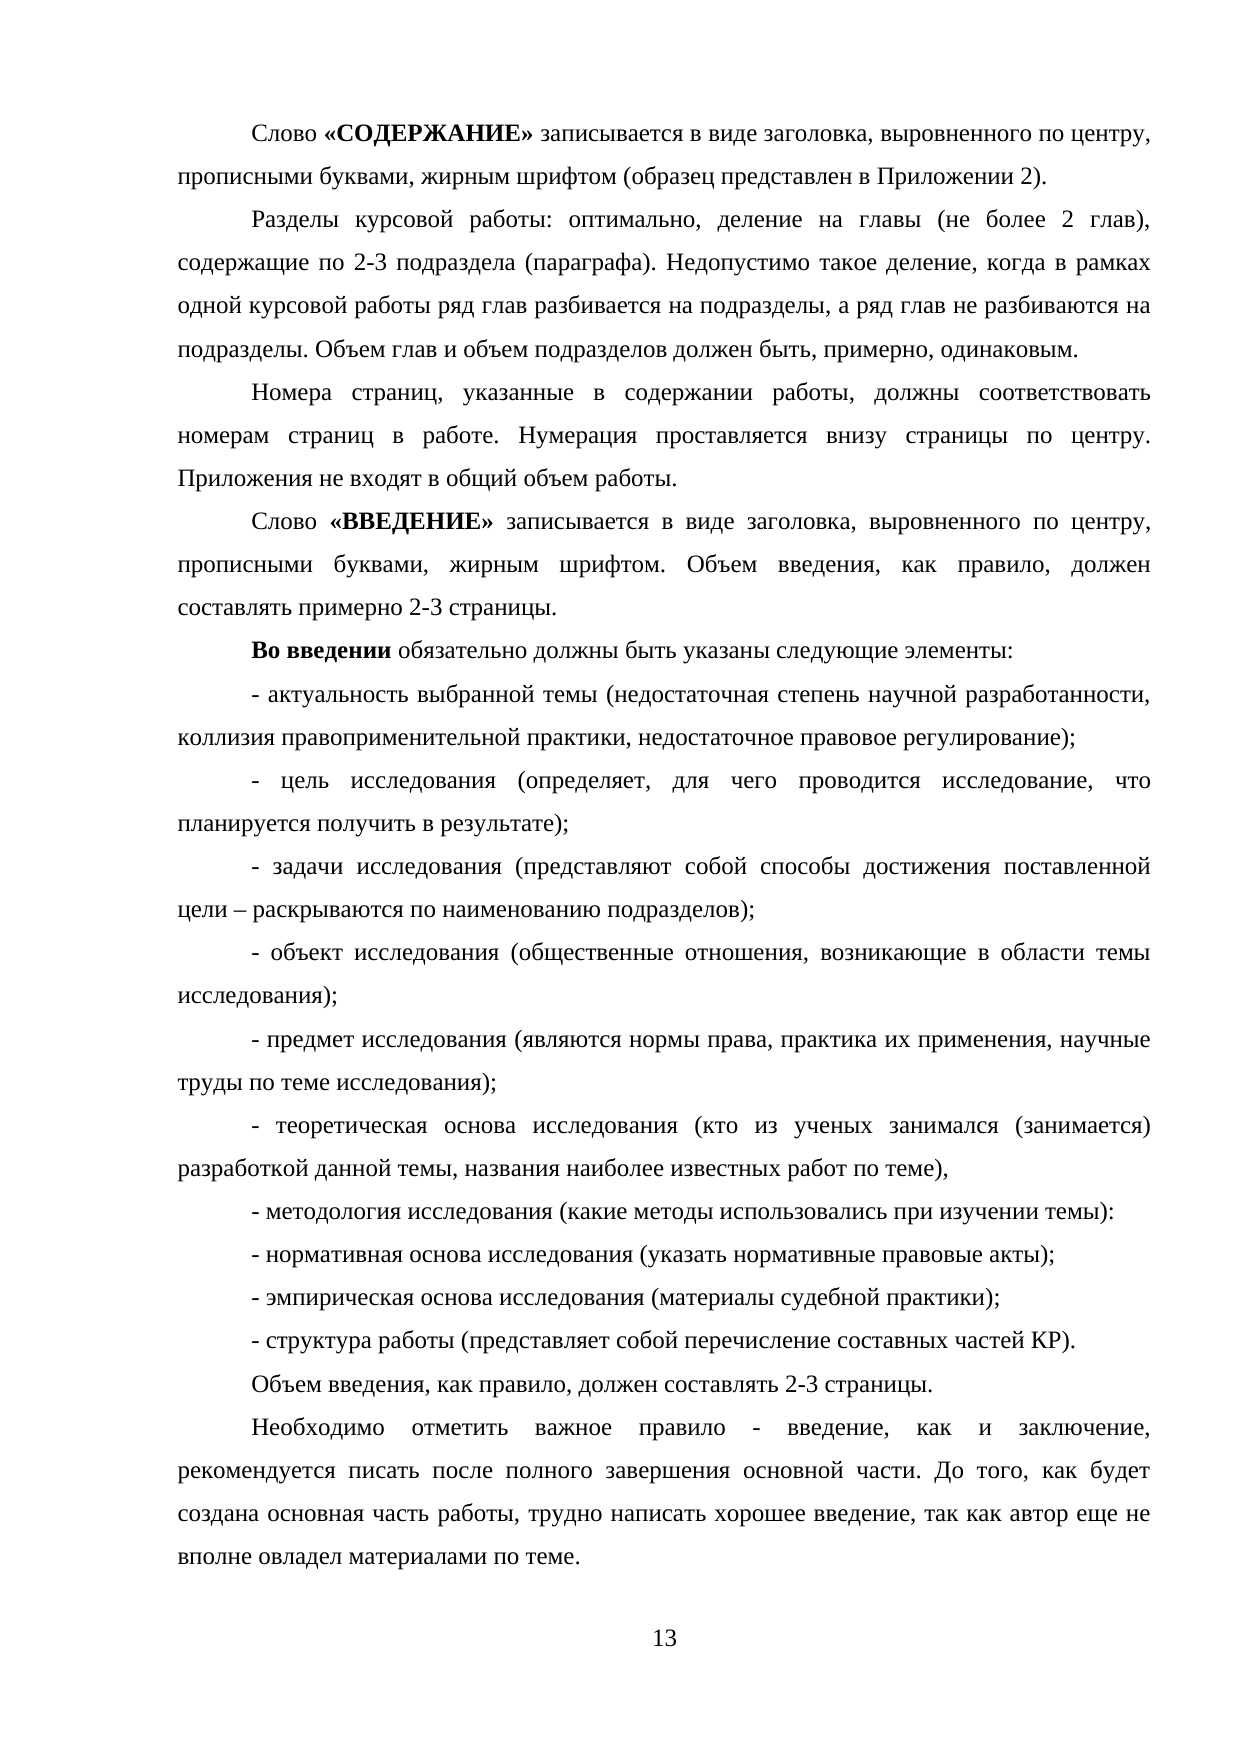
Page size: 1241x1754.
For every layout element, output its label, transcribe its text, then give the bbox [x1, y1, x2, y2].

text Номера страниц, указанные в содержании работы, должны соответствовать номерам страниц в работе. Нумерация проставляется внизу страницы по центру. Приложения не входят в общий объем работы. [177, 377, 1152, 492]
text Слово «ВВЕДЕНИЕ» записывается в виде заголовка, выровненного по центру, прописными буквами, жирным шрифтом. Объем введения, как правило, должен составлять примерно 2-3 страницы. [177, 506, 1152, 621]
text Во введении обязательно должны быть указаны следующие элементы: [177, 636, 1152, 664]
text - нормативная основа исследования (указать нормативные правовые акты); [177, 1239, 1152, 1268]
text - структура работы (представляет собой перечисление составных частей КР). [177, 1326, 1152, 1354]
text - задачи исследования (представляют собой способы достижения поставленной цели – раскрываются по наименованию подразделов); [177, 851, 1152, 923]
text Разделы курсовой работы: оптимально, деление на главы (не более 2 глав), содержащие по 2-3 подраздела (параграфа). Недопустимо такое деление, когда в рамках одной курсовой работы ряд глав разбивается на подразделы, а ряд глав не разбиваются на подразделы. Объем глав и объем подразделов должен быть, примерно, одинаковым. [177, 204, 1152, 362]
text - цель исследования (определяет, для чего проводится исследование, что планируется получить в результате); [177, 765, 1152, 837]
text - методология исследования (какие методы использовались при изучении темы): [177, 1196, 1152, 1225]
text - предмет исследования (являются нормы права, практика их применения, научные труды по теме исследования); [177, 1024, 1152, 1096]
text - объект исследования (общественные отношения, возникающие в области темы исследования); [177, 937, 1152, 1009]
text - актуальность выбранной темы (недостаточная степень научной разработанности, коллизия правоприменительной практики, недостаточное правовое регулирование); [177, 679, 1152, 751]
text Слово «СОДЕРЖАНИЕ» записывается в виде заголовка, выровненного по центру, прописными буквами, жирным шрифтом (образец представлен в Приложении 2). [177, 118, 1152, 190]
text Объем введения, как правило, должен составлять 2-3 страницы. [177, 1369, 1152, 1397]
text - эмпирическая основа исследования (материалы судебной практики); [177, 1282, 1152, 1311]
text Необходимо отметить важное правило - введение, как и заключение, рекомендуется писать после полного завершения основной части. До того, как будет создана основная часть работы, трудно написать хорошее введение, так как автор еще не вполне овладел материалами по теме. [177, 1412, 1152, 1570]
text - теоретическая основа исследования (кто из ученых занимался (занимается) разработкой данной темы, названия наиболее известных работ по теме), [177, 1110, 1152, 1182]
